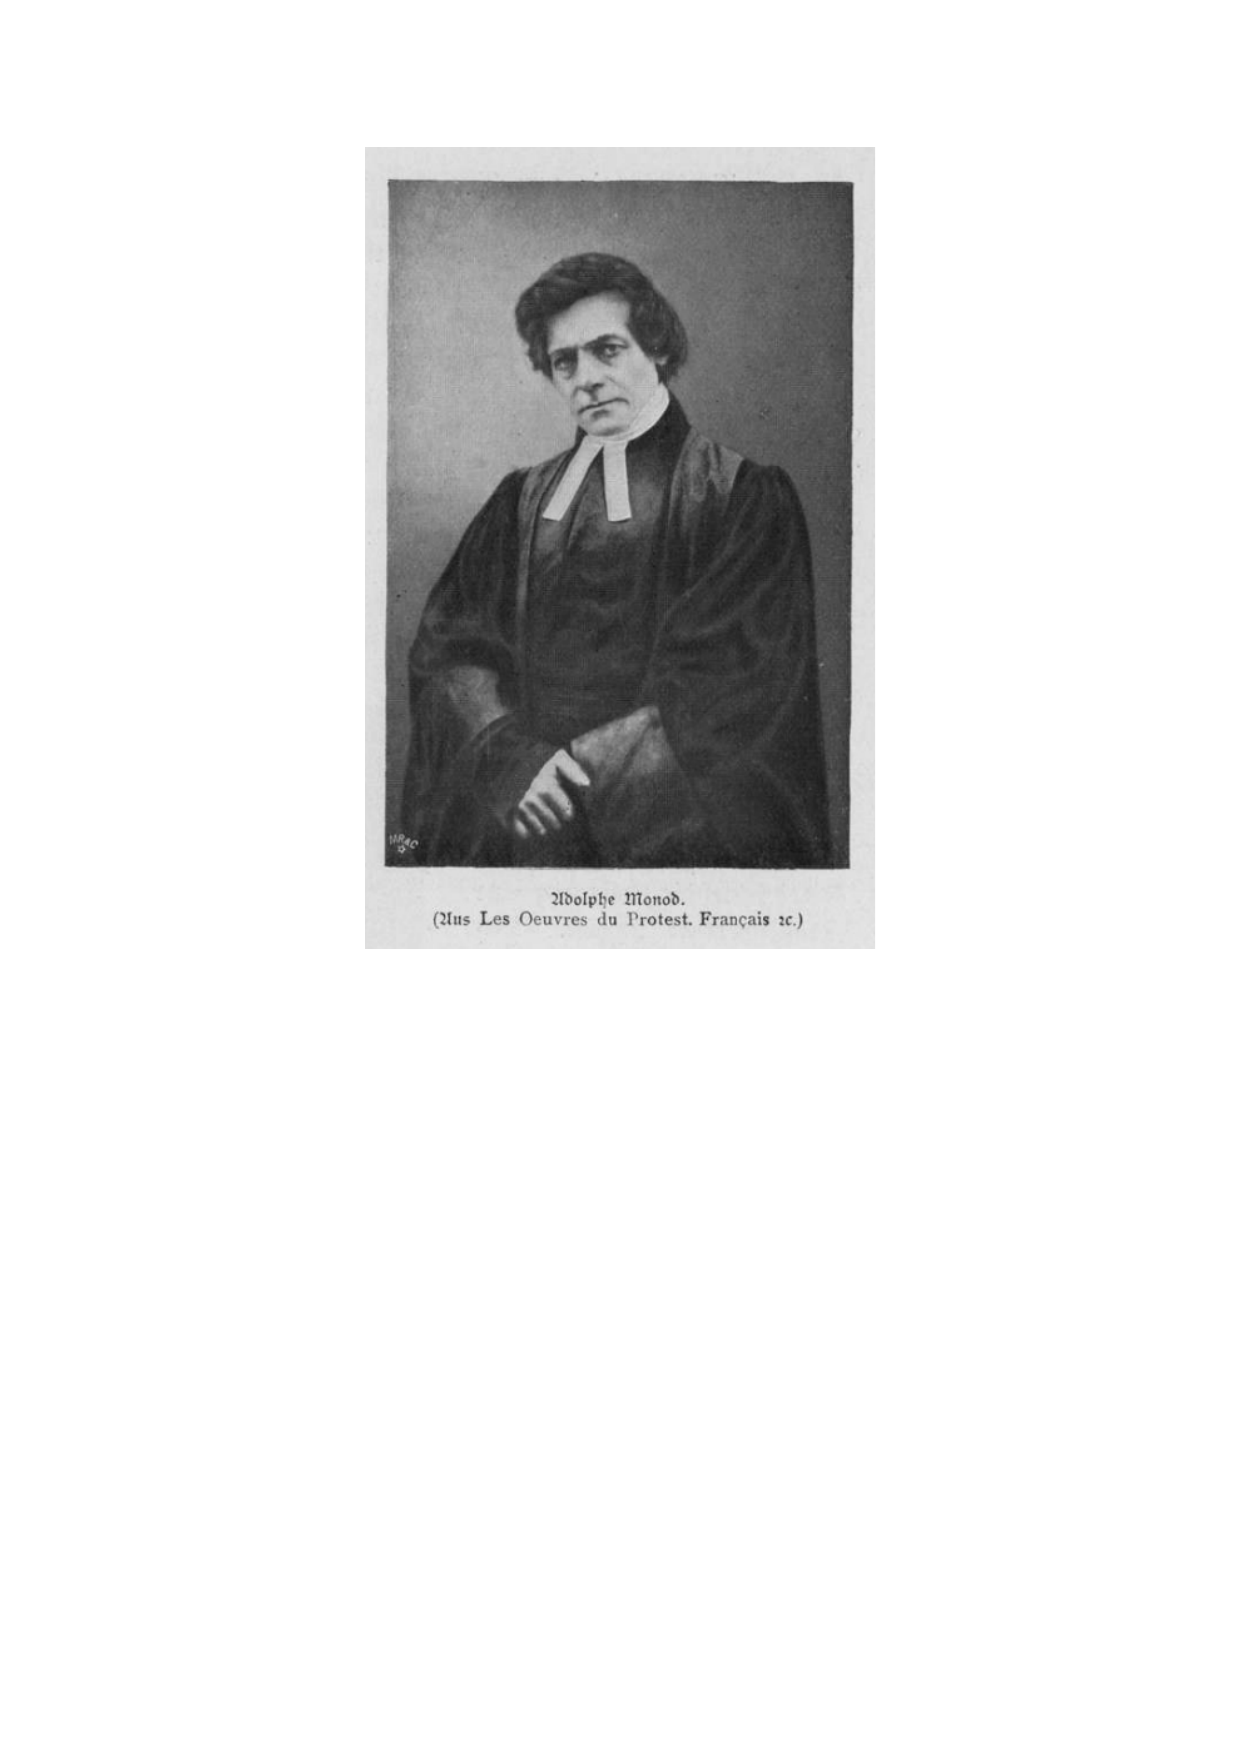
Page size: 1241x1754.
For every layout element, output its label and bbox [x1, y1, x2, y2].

picture [365, 147, 876, 949]
